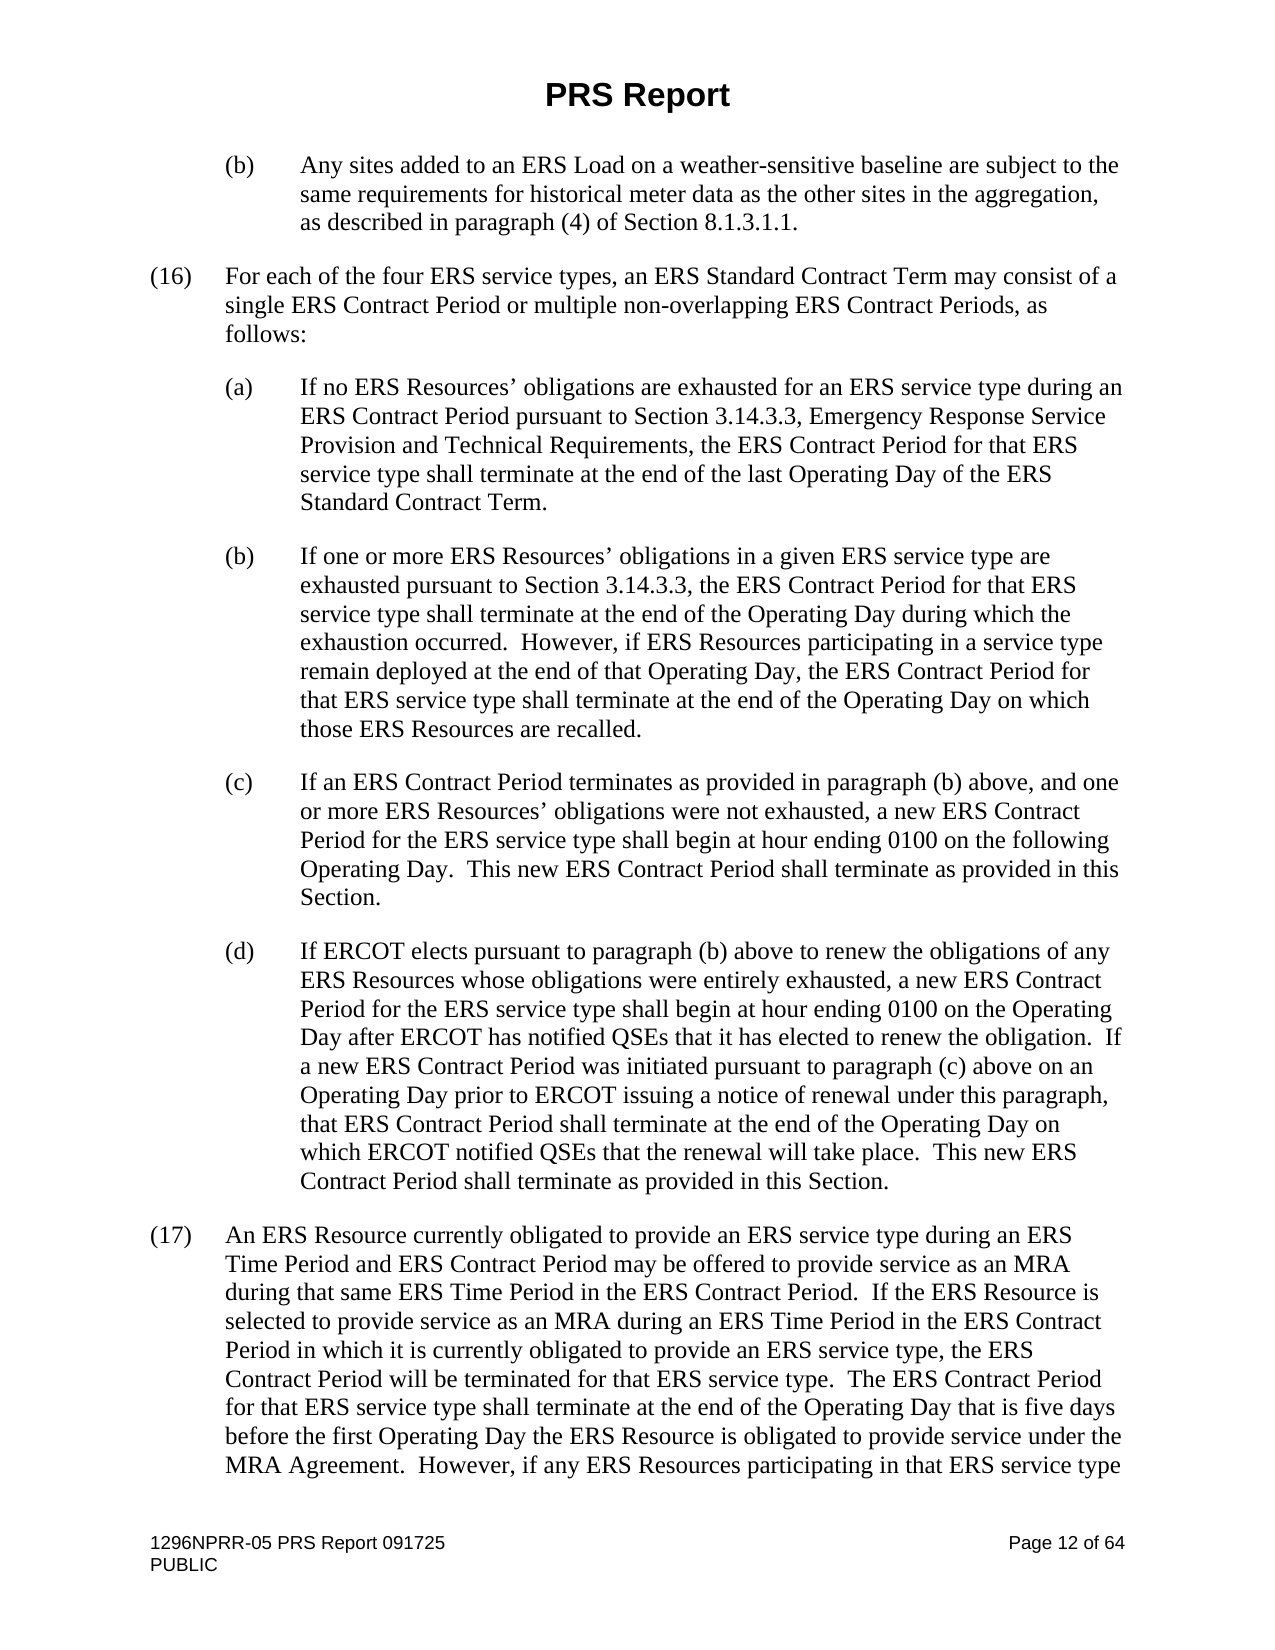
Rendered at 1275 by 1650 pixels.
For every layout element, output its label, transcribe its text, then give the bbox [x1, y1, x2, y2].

text (b) If one or more ERS Resources’ obligations in a given ERS service type are exhausted pursuant to Section 3.14.3.3, the ERS Contract Period for that ERS service type shall terminate at the end of the Operating Day during which the exhaustion occurred. However, if ERS Resources participating in a service type remain deployed at the end of that Operating Day, the ERS Contract Period for that ERS service type shall terminate at the end of the Operating Day on which those ERS Resources are recalled. [225, 541, 1125, 742]
text (d) If ERCOT elects pursuant to paragraph (b) above to renew the obligations of any ERS Resources whose obligations were entirely exhausted, a new ERS Contract Period for the ERS service type shall begin at hour ending 0100 on the Operating Day after ERCOT has notified QSEs that it has elected to renew the obligation. If a new ERS Contract Period was initiated pursuant to paragraph (c) above on an Operating Day prior to ERCOT issuing a notice of renewal under this paragraph, that ERS Contract Period shall terminate at the end of the Operating Day on which ERCOT notified QSEs that the renewal will take place. This new ERS Contract Period shall terminate as provided in this Section. [225, 936, 1125, 1195]
text (c) If an ERS Contract Period terminates as provided in paragraph (b) above, and one or more ERS Resources’ obligations were not exhausted, a new ERS Contract Period for the ERS service type shall begin at hour ending 0100 on the following Operating Day. This new ERS Contract Period shall terminate as provided in this Section. [225, 767, 1125, 911]
text (a) If no ERS Resources’ obligations are exhausted for an ERS service type during an ERS Contract Period pursuant to Section 3.14.3.3, Emergency Response Service Provision and Technical Requirements, the ERS Contract Period for that ERS service type shall terminate at the end of the last Operating Day of the ERS Standard Contract Term. [225, 372, 1125, 516]
text (b) Any sites added to an ERS Load on a weather-sensitive baseline are subject to the same requirements for historical meter data as the other sites in the aggregation, as described in paragraph (4) of Section 8.1.3.1.1. [225, 150, 1125, 236]
text (16) For each of the four ERS service types, an ERS Standard Contract Term may consist of a single ERS Contract Period or multiple non-overlapping ERS Contract Periods, as follows: [150, 261, 1125, 347]
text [150, 1220, 1125, 1479]
